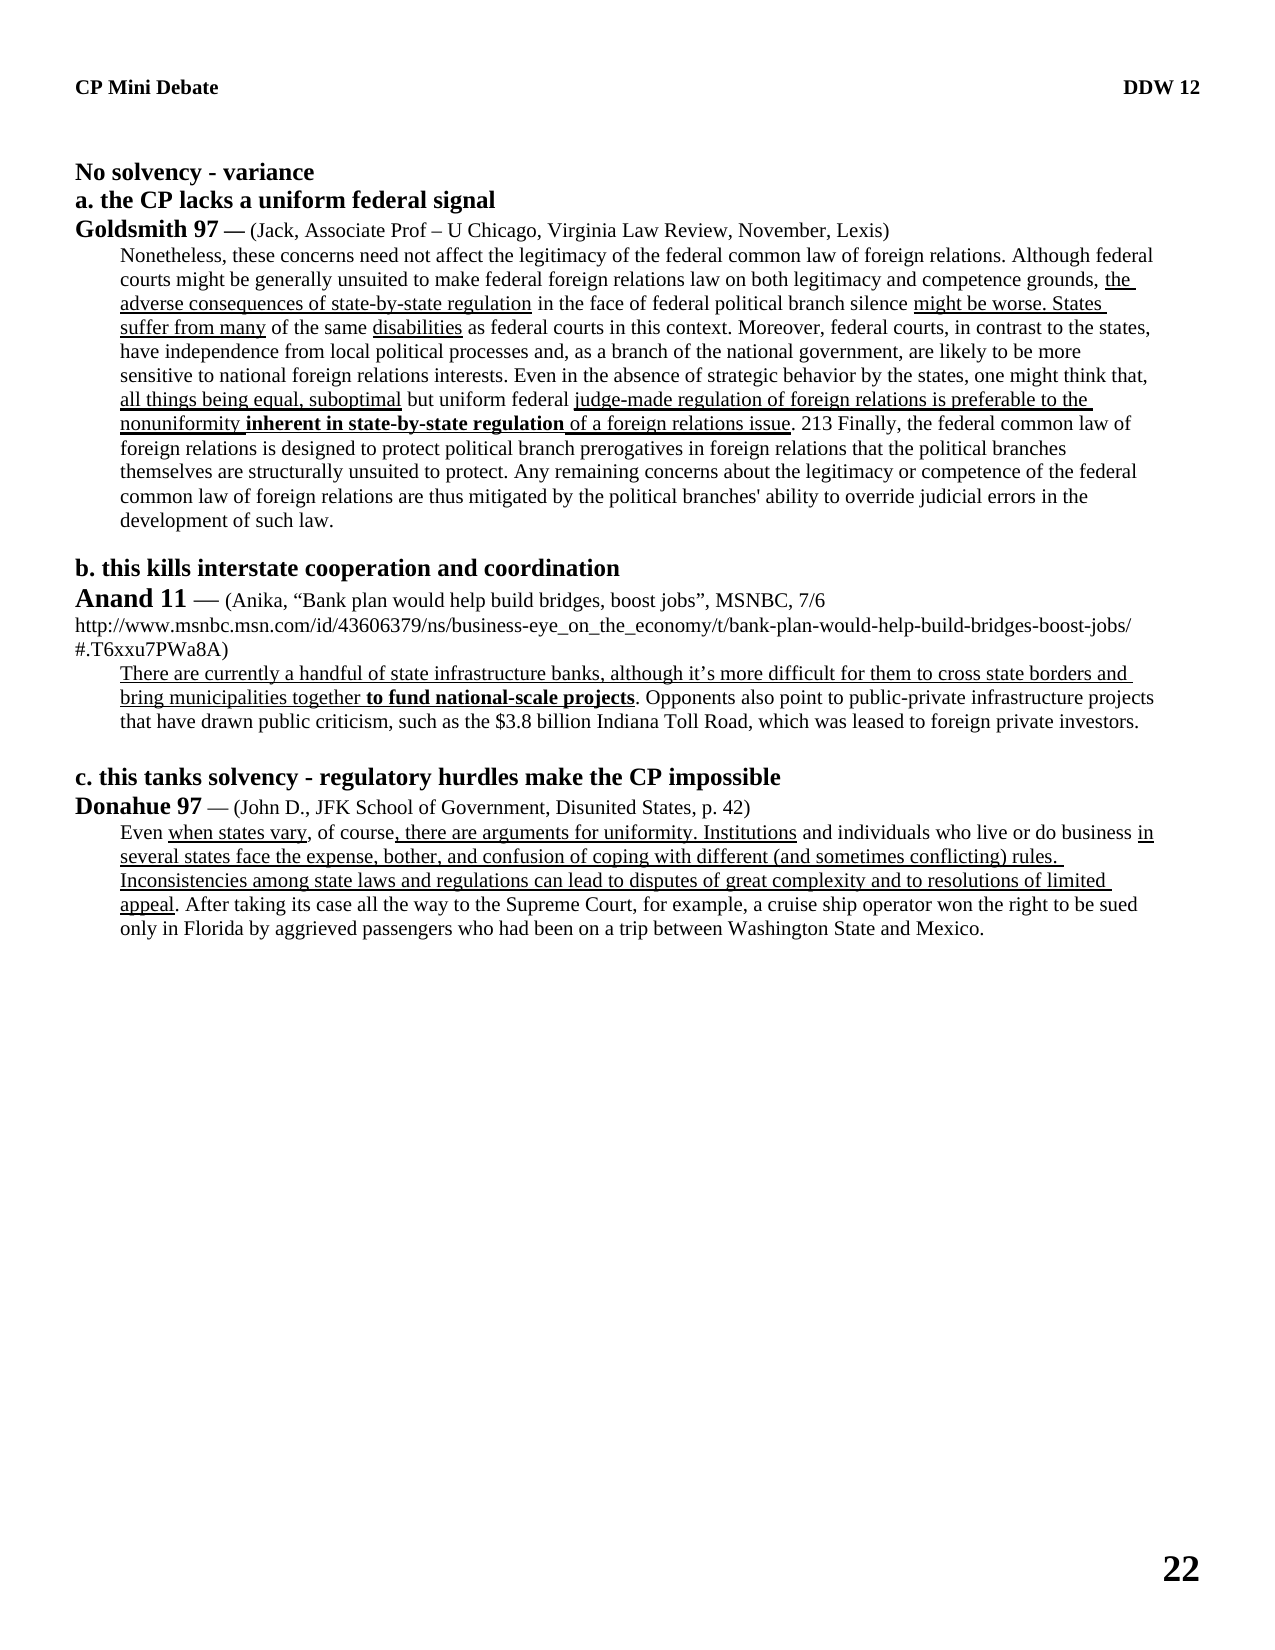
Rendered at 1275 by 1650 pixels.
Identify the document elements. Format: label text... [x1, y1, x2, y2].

text c. this tanks solvency - regulatory hurdles make the CP impossible [75, 762, 1200, 791]
text Nonetheless, these concerns need not affect the legitimacy of the federal common law of foreign relations. Although federal courts might be generally unsuited to make federal foreign relations law on both legitimacy and competence grounds, the adverse consequences of state-by-state regulation in the face of federal political branch silence might be worse. States suffer from many of the same disabilities as federal courts in this context. Moreover, federal courts, in contrast to the states, have independence from local political processes and, as a branch of the national government, are likely to be more sensitive to national foreign relations interests. Even in the absence of strategic behavior by the states, one might think that, all things being equal, suboptimal but uniform federal judge-made regulation of foreign relations is preferable to the nonuniformity inherent in state-by-state regulation of a foreign relations issue. 213 Finally, the federal common law of foreign relations is designed to protect political branch prerogatives in foreign relations that the political branches themselves are structurally unsuited to protect. Any remaining concerns about the legitimacy or competence of the federal common law of foreign relations are thus mitigated by the political branches' ability to override judicial errors in the development of such law. [120, 243, 1155, 532]
text Goldsmith 97 — (Jack, Associate Prof – U Chicago, Virginia Law Review, November, Lexis) [75, 214, 1200, 243]
text Anand 11 — (Anika, “Bank plan would help build bridges, boost jobs”, MSNBC, 7/6 http://www.msnbc.msn.com/id/43606379/ns/business-eye_on_the_economy/t/bank-plan-would-help-build-bridges-boost-jobs/#.T6xxu7PWa8A) [75, 582, 1200, 661]
text b. this kills interstate cooperation and coordination [75, 553, 1200, 582]
text a. the CP lacks a uniform federal signal [75, 185, 1200, 214]
text Donahue 97 — (John D., JFK School of Government, Disunited States, p. 42) [75, 791, 1200, 820]
text No solvency - variance [75, 157, 1200, 185]
text Even when states vary, of course, there are arguments for uniformity. Institutions and individuals who live or do business in several states face the expense, bother, and confusion of coping with different (and sometimes conflicting) rules. Inconsistencies among state laws and regulations can lead to disputes of great complexity and to resolutions of limited appeal. After taking its case all the way to the Supreme Court, for example, a cruise ship operator won the right to be sued only in Florida by aggrieved passengers who had been on a trip between Washington State and Mexico. [120, 820, 1155, 940]
text There are currently a handful of state infrastructure banks, although it’s more difficult for them to cross state borders and bring municipalities together to fund national-scale projects. Opponents also point to public-private infrastructure projects that have drawn public criticism, such as the $3.8 billion Indiana Toll Road, which was leased to foreign private investors. [120, 661, 1155, 733]
